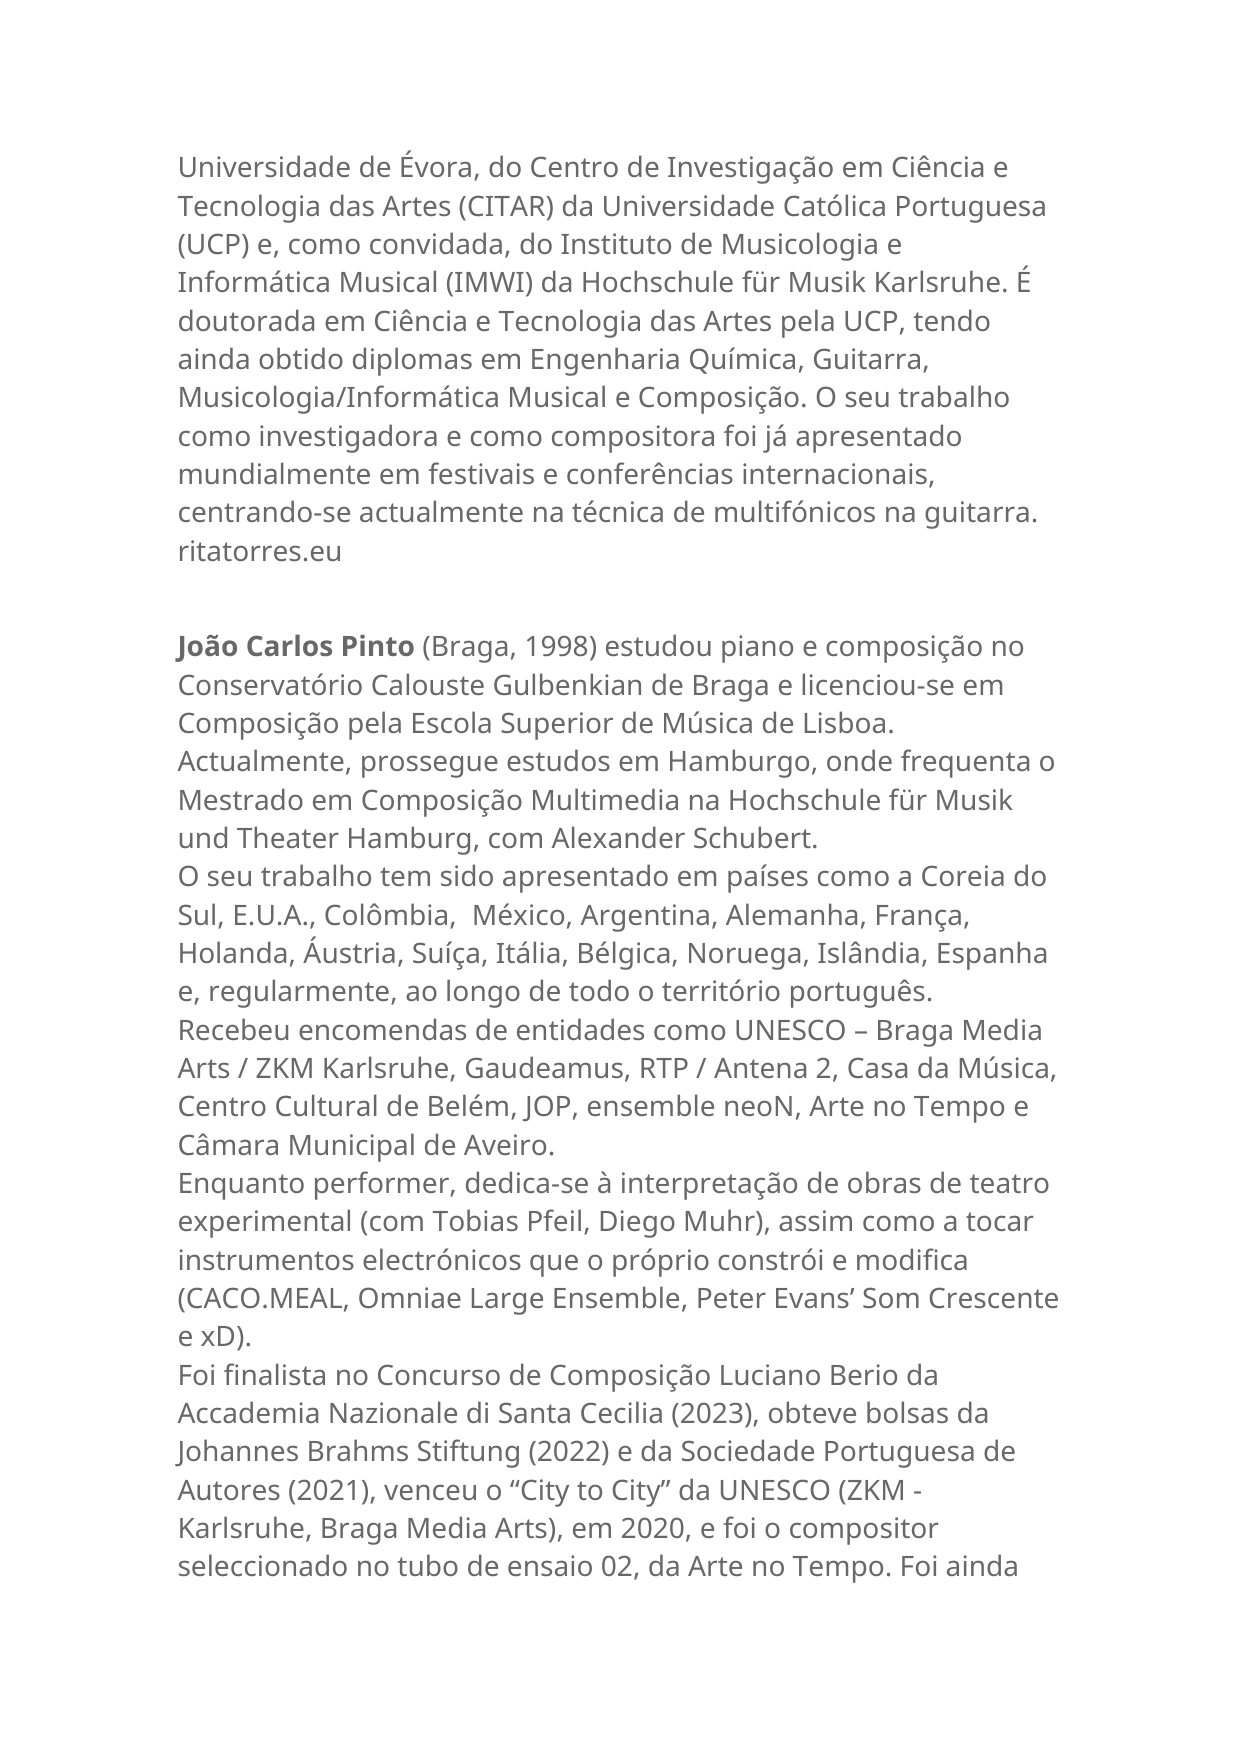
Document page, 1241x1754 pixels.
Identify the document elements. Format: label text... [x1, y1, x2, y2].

text Recebeu encomendas de entidades como UNESCO – Braga Media Arts / ZKM Karlsruhe, Gaudeamus, RTP / Antena 2, Casa da Música, Centro Cultural de Belém, JOP, ensemble neoN, Arte no Tempo e Câmara Municipal de Aveiro. [177, 1010, 1063, 1163]
text Enquanto performer, dedica-se à interpretação de obras de teatro experimental (com Tobias Pfeil, Diego Muhr), assim como a tocar instrumentos electrónicos que o próprio constrói e modifica (CACO.MEAL, Omniae Large Ensemble, Peter Evans’ Som Crescente e xD). [177, 1163, 1063, 1355]
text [177, 1355, 1063, 1585]
text João Carlos Pinto (Braga, 1998) estudou piano e composição no Conservatório Calouste Gulbenkian de Braga e licenciou-se em Composição pela Escola Superior de Música de Lisboa. Actualmente, prossegue estudos em Hamburgo, onde frequenta o Mestrado em Composição Multimedia na Hochschule für Musik und Theater Hamburg, com Alexander Schubert. [177, 627, 1063, 857]
text O seu trabalho tem sido apresentado em países como a Coreia do Sul, E.U.A., Colômbia, México, Argentina, Alemanha, França, Holanda, Áustria, Suíça, Itália, Bélgica, Noruega, Islândia, Espanha e, regularmente, ao longo de todo o território português. [177, 857, 1063, 1010]
